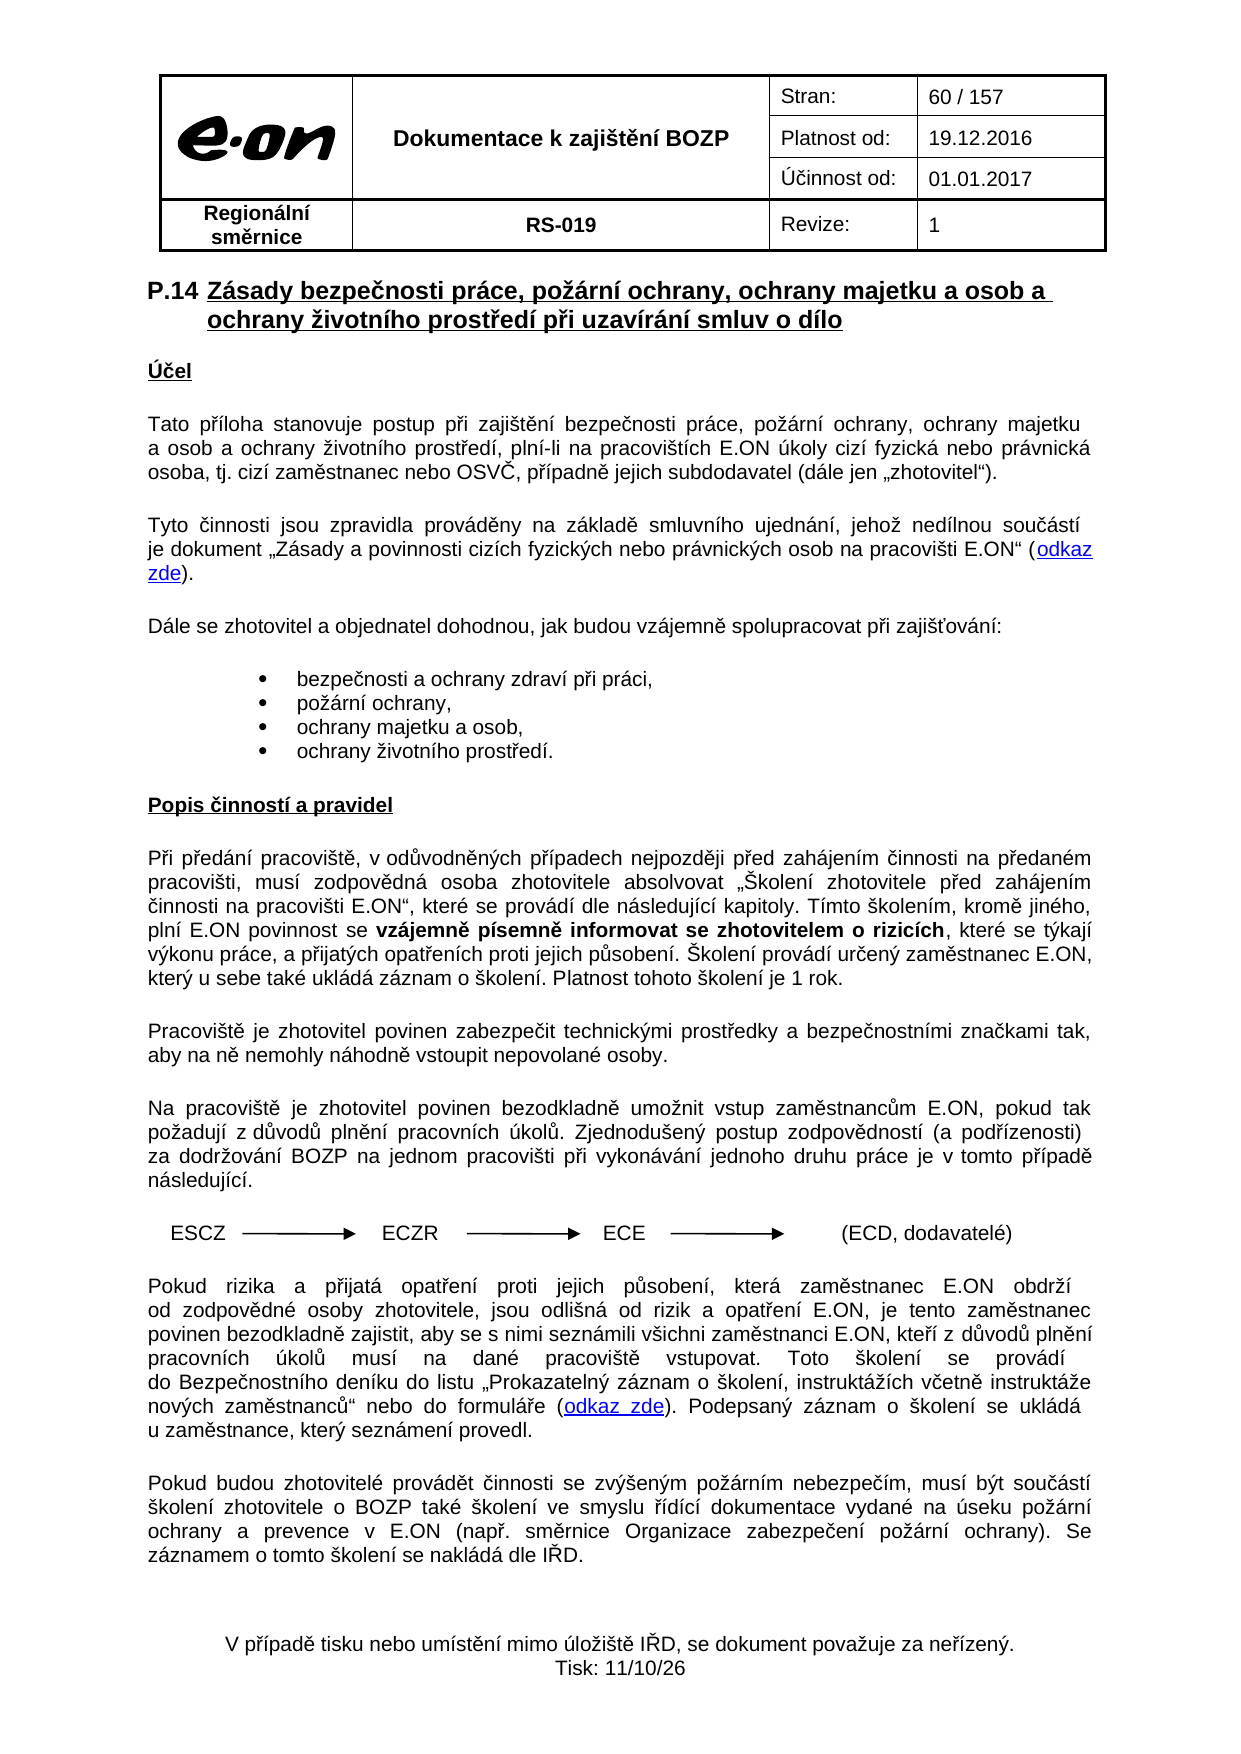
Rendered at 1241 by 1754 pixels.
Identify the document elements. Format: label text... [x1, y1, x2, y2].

text Tyto činnosti jsou zpravidla prováděny na základě smluvního ujednání, jehož nedílnou součástí je dokument „Zásady a povinnosti cizích fyzických nebo právnických osob na pracovišti E.ON“ (odkaz zde). [148, 513, 1092, 585]
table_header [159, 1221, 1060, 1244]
list bezpečnosti a ochrany zdraví při práci, [259, 667, 1092, 691]
list ochrany životního prostředí. [259, 739, 1092, 763]
text Na pracoviště je zhotovitel povinen bezodkladně umožnit vstup zaměstnancům E.ON, pokud tak požadují z důvodů plnění pracovních úkolů. Zjednodušený postup zodpovědností (a podřízenosti) za dodržování BOZP na jednom pracovišti při vykonávání jednoho druhu práce je v tomto případě následující. [148, 1096, 1092, 1191]
title Účel [148, 359, 1092, 383]
text Pokud budou zhotovitelé provádět činnosti se zvýšeným požárním nebezpečím, musí být součástí školení zhotovitele o BOZP také školení ve smyslu řídící dokumentace vydané na úseku požární ochrany a prevence v E.ON (např. směrnice Organizace zabezpečení požární ochrany). Se záznamem o tomto školení se nakládá dle IŘD. [148, 1471, 1092, 1566]
text Tato příloha stanovuje postup při zajištění bezpečnosti práce, požární ochrany, ochrany majetku a osob a ochrany životního prostředí, plní-li na pracovištích E.ON úkoly cizí fyzická nebo právnická osoba, tj. cizí zaměstnanec nebo OSVČ, případně jejich subdodavatel (dále jen „zhotovitel“). [148, 412, 1092, 484]
text Pracoviště je zhotovitel povinen zabezpečit technickými prostředky a bezpečnostními značkami tak, aby na ně nemohly náhodně vstoupit nepovolané osoby. [148, 1018, 1092, 1066]
text Při předání pracoviště, v odůvodněných případech nejpozději před zahájením činnosti na předaném pracovišti, musí zodpovědná osoba zhotovitele absolvovat „Školení zhotovitele před zahájením činnosti na pracovišti E.ON“, které se provádí dle následující kapitoly. Tímto školením, kromě jiného, plní E.ON povinnost se vzájemně písemně informovat se zhotovitelem o rizicích, které se týkají výkonu práce, a přijatých opatřeních proti jejich působení. Školení provádí určený zaměstnanec E.ON, který u sebe také ukládá záznam o školení. Platnost tohoto školení je 1 rok. [148, 846, 1092, 989]
text Zásady bezpečnosti práce, požární ochrany, ochrany majetku a osob a ochrany životního prostředí při uzavírání smluv o dílo [147, 276, 1092, 334]
text Pokud rizika a přijatá opatření proti jejich působení, která zaměstnanec E.ON obdrží od zodpovědné osoby zhotovitele, jsou odlišná od rizik a opatření E.ON, je tento zaměstnanec povinen bezodkladně zajistit, aby se s nimi seznámili všichni zaměstnanci E.ON, kteří z důvodů plnění pracovních úkolů musí na dané pracoviště vstupovat. Toto školení se provádí do Bezpečnostního deníku do listu „Prokazatelný záznam o školení, instruktážích včetně instruktáže nových zaměstnanců“ nebo do formuláře (odkaz zde). Podepsaný záznam o školení se ukládá u zaměstnance, který seznámení provedl. [148, 1274, 1092, 1441]
text Popis činností a pravidel [148, 792, 1092, 816]
text Dále se zhotovitel a objednatel dohodnou, jak budou vzájemně spolupracovat při zajišťování: [148, 614, 1092, 638]
list požární ochrany, [259, 691, 1092, 715]
list ochrany majetku a osob, [259, 715, 1092, 739]
